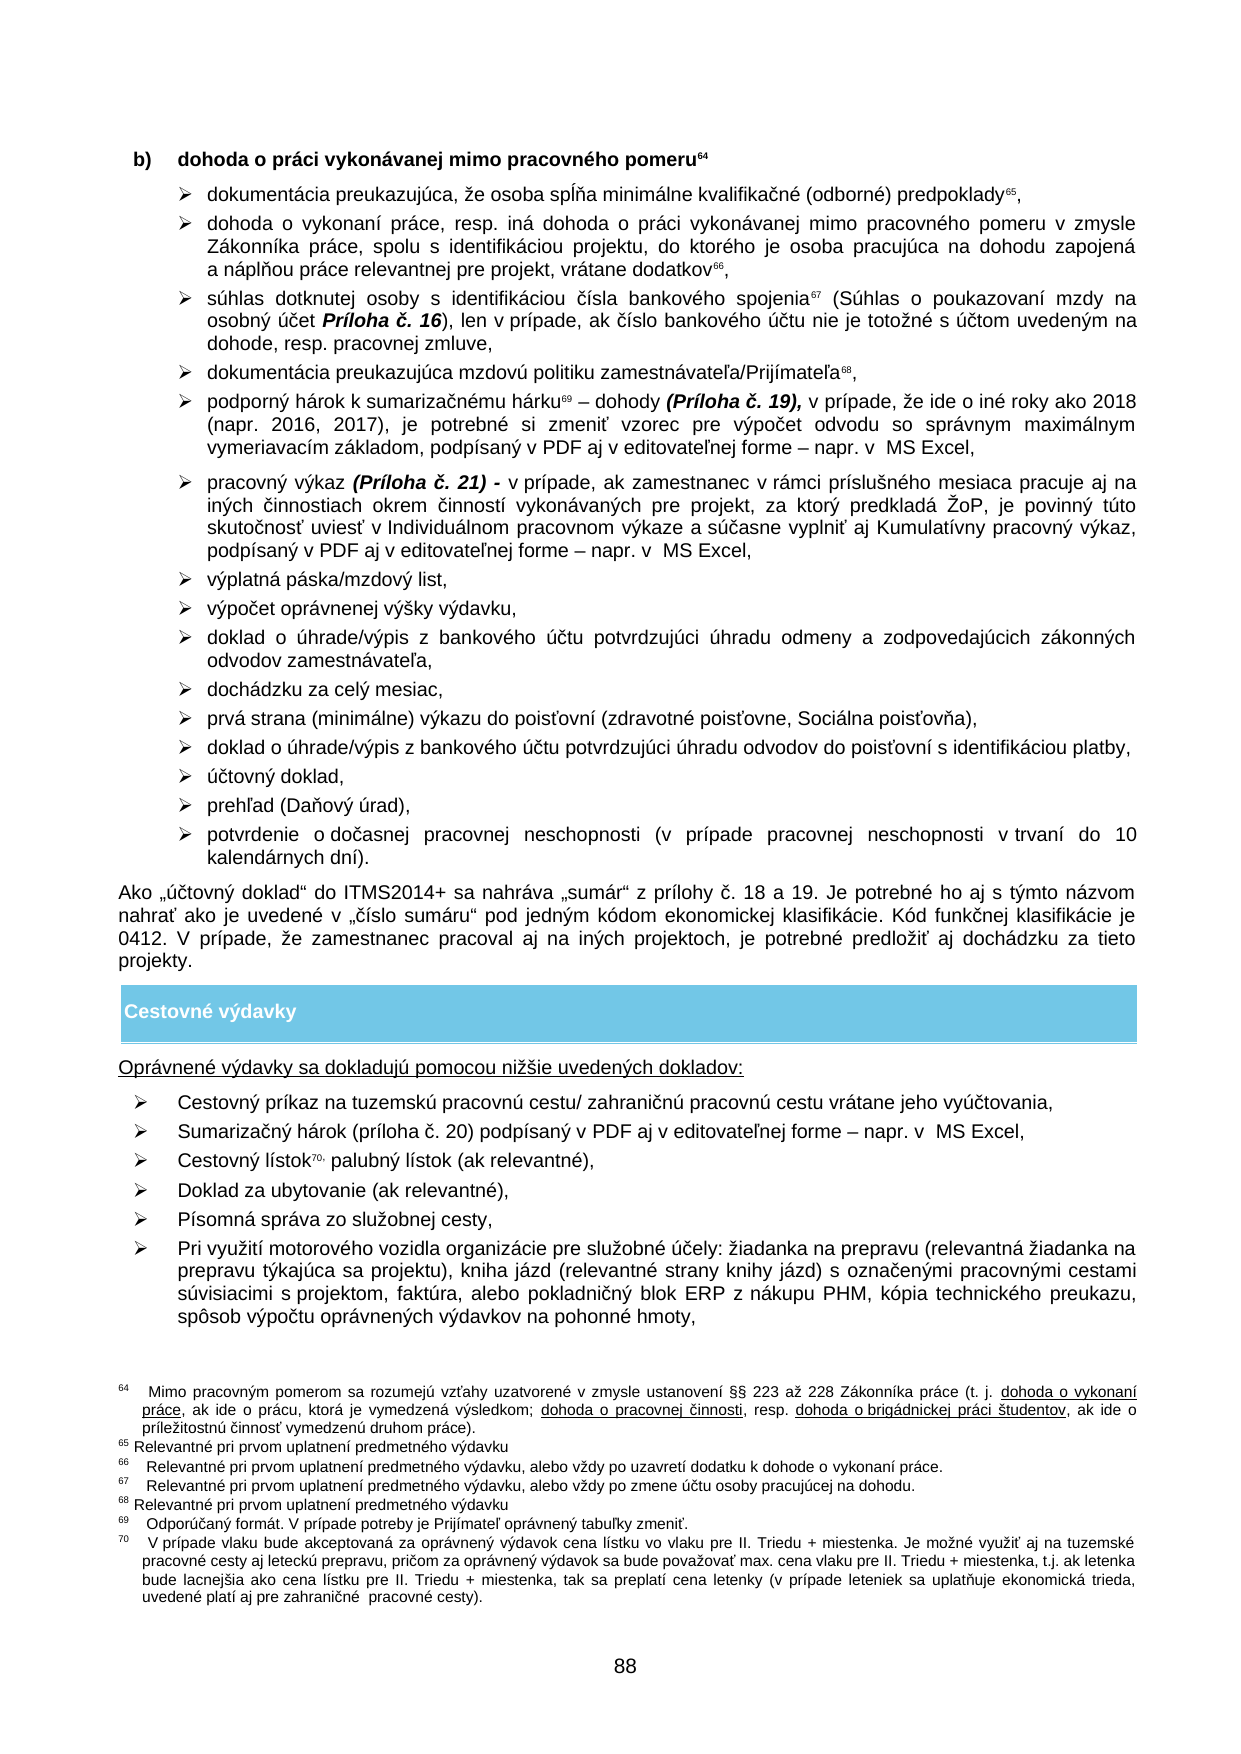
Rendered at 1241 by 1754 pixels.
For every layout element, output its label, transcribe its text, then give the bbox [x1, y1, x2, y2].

list dohoda o práci vykonávanej mimo pracovného pomeru [133, 148, 1137, 170]
list dohoda o vykonaní práce, resp. iná dohoda o práci vykonávanej mimo pracovného pomeru v zmysle Zákonníka práce, spolu s identifikáciou projektu, do ktorého je osoba pracujúca na dohodu zapojená a náplňou práce relevantnej pre projekt, vrátane dodatkov, [177, 212, 1137, 280]
list Pri využití motorového vozidla organizácie pre služobné účely: žiadanka na prepravu (relevantná žiadanka na prepravu týkajúca sa projektu), kniha jázd (relevantné strany knihy jázd) s označenými pracovnými cestami súvisiacimi s projektom, faktúra, alebo pokladničný blok ERP z nákupu PHM, kópia technického preukazu, spôsob výpočtu oprávnených výdavkov na pohonné hmoty, [133, 1237, 1137, 1327]
list výplatná páska/mzdový list, [177, 568, 1137, 591]
list pracovný výkaz (Príloha č. 21) - v prípade, ak zamestnanec v rámci príslušného mesiaca pracuje aj na iných činnostiach okrem činností vykonávaných pre projekt, za ktorý predkladá ŽoP, je povinný túto skutočnosť uviesť v Individuálnom pracovnom výkaze a súčasne vyplniť aj Kumulatívny pracovný výkaz, podpísaný v PDF aj v editovateľnej forme – napr. v MS Excel, [177, 471, 1137, 562]
list prvá strana (minimálne) výkazu do poisťovní (zdravotné poisťovne, Sociálna poisťovňa), [177, 707, 1137, 730]
table_header Cestovné výdavky [121, 985, 1137, 1042]
text Oprávnené výdavky sa dokladujú pomocou nižšie uvedených dokladov: [118, 1056, 1137, 1079]
list doklad o úhrade/výpis z bankového účtu potvrdzujúci úhradu odvodov do poisťovní s identifikáciou platby, [177, 736, 1137, 759]
list Písomná správa zo služobnej cesty, [133, 1207, 1137, 1230]
list Cestovný príkaz na tuzemskú pracovnú cestu/ zahraničnú pracovnú cestu vrátane jeho vyúčtovania, [133, 1091, 1137, 1114]
list prehľad (Daňový úrad), [177, 794, 1137, 817]
list Sumarizačný hárok (príloha č. 20) podpísaný v PDF aj v editovateľnej forme – napr. v MS Excel, [133, 1120, 1137, 1143]
list dochádzku za celý mesiac, [177, 678, 1137, 701]
list doklad o úhrade/výpis z bankového účtu potvrdzujúci úhradu odmeny a zodpovedajúcich zákonných odvodov zamestnávateľa, [177, 626, 1137, 672]
text Ako „účtovný doklad“ do ITMS2014+ sa nahráva „sumár“ z prílohy č. 18 a 19. Je potrebné ho aj s týmto názvom nahrať ako je uvedené v „číslo sumáru“ pod jedným kódom ekonomickej klasifikácie. Kód funkčnej klasifikácie je 0412. V prípade, že zamestnanec pracoval aj na iných projektoch, je potrebné predložiť aj dochádzku za tieto projekty. [118, 881, 1137, 972]
list potvrdenie o dočasnej pracovnej neschopnosti (v prípade pracovnej neschopnosti v trvaní do 10 kalendárnych dní). [177, 823, 1137, 869]
list Doklad za ubytovanie (ak relevantné), [133, 1178, 1137, 1201]
list podporný hárok k sumarizačnému hárku – dohody (Príloha č. 19), v prípade, že ide o iné roky ako 2018 (napr. 2016, 2017), je potrebné si zmeniť vzorec pre výpočet odvodu so správnym maximálnym vymeriavacím základom, podpísaný v PDF aj v editovateľnej forme – napr. v MS Excel, [177, 390, 1137, 458]
list výpočet oprávnenej výšky výdavku, [177, 597, 1137, 620]
list dokumentácia preukazujúca, že osoba spĺňa minimálne kvalifikačné (odborné) predpoklady, [177, 183, 1137, 206]
list Cestovný lístok, palubný lístok (ak relevantné), [133, 1149, 1137, 1172]
list účtovný doklad, [177, 765, 1137, 788]
list dokumentácia preukazujúca mzdovú politiku zamestnávateľa/Prijímateľa, [177, 361, 1137, 384]
list súhlas dotknutej osoby s identifikáciou čísla bankového spojenia (Súhlas o poukazovaní mzdy na osobný účet Príloha č. 16), len v prípade, ak číslo bankového účtu nie je totožné s účtom uvedeným na dohode, resp. pracovnej zmluve, [177, 286, 1137, 355]
